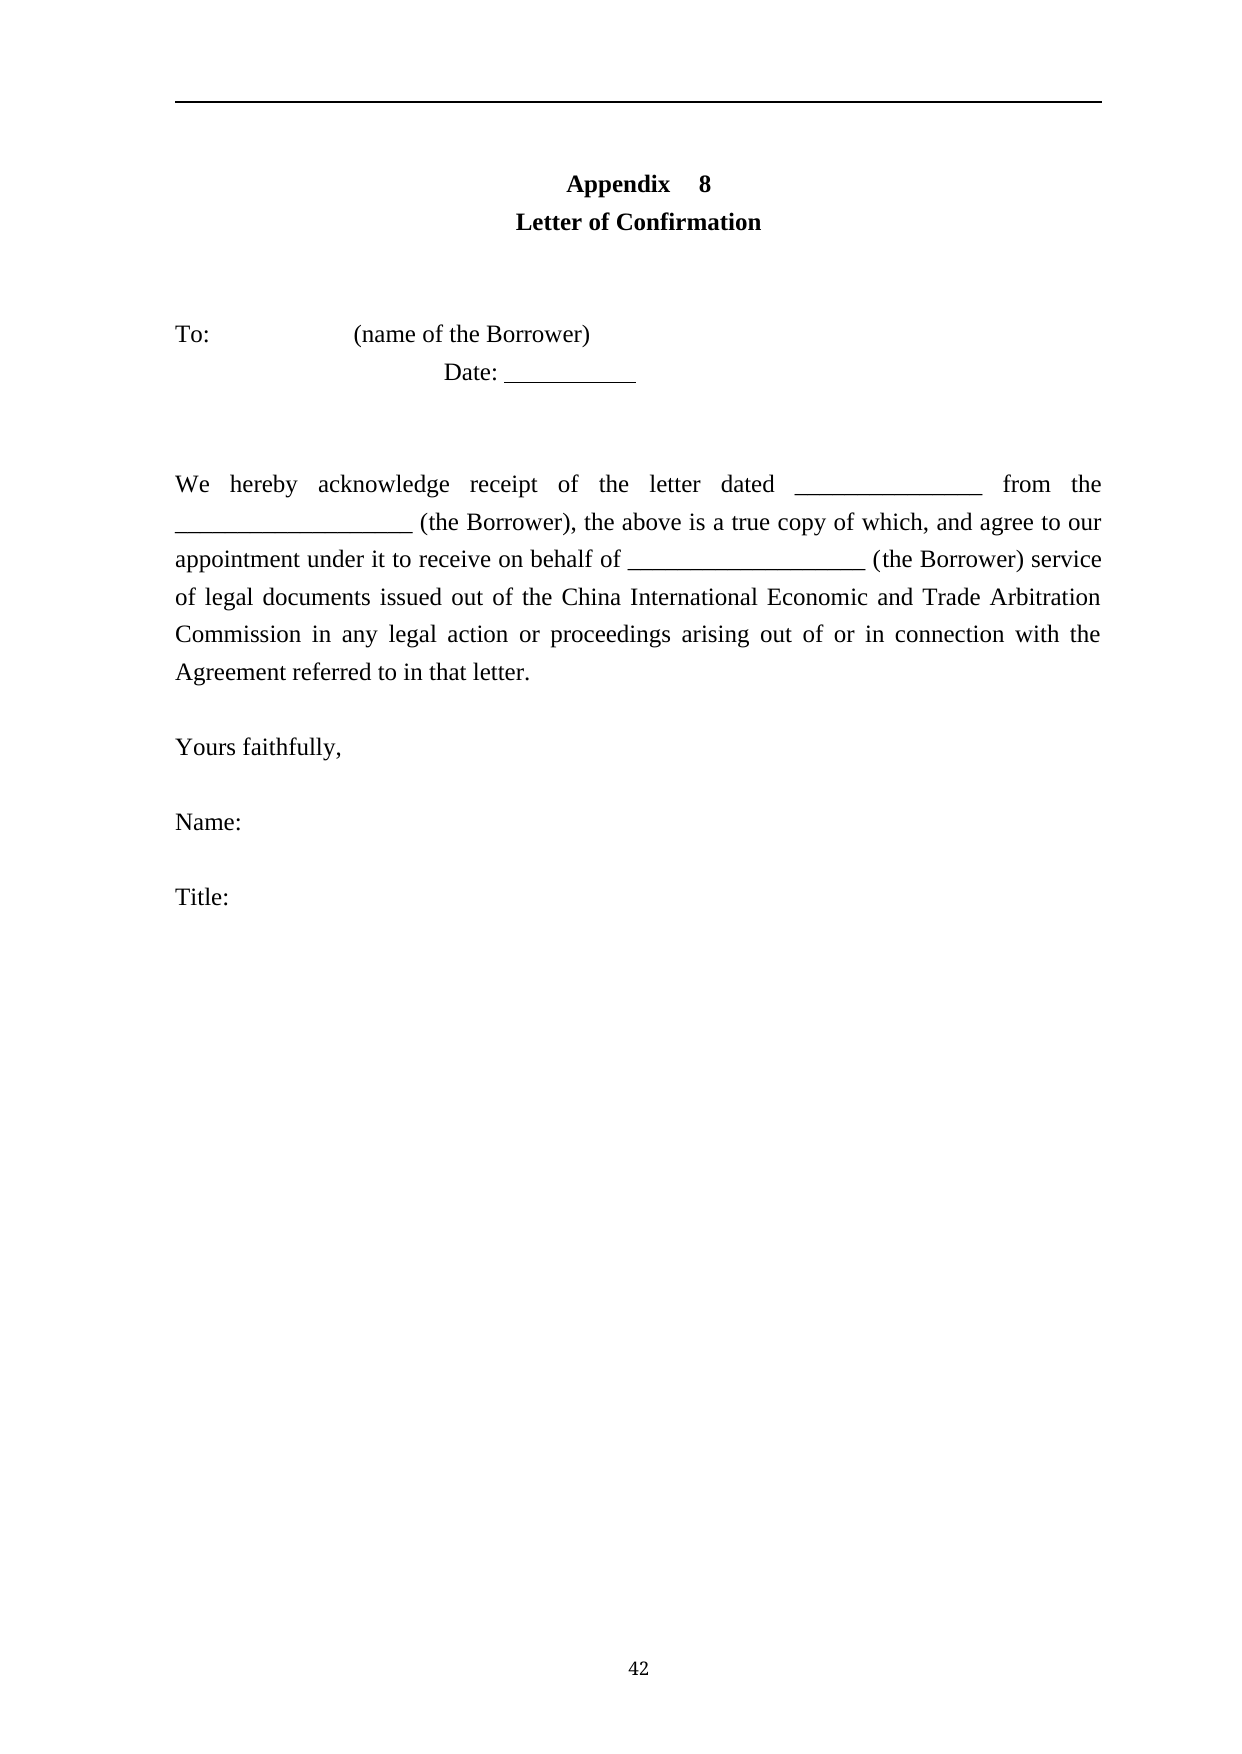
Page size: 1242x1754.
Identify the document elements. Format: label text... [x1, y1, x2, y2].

text We hereby acknowledge receipt of the letter dated _______________ from the ___________________ (the Borrower), the above is a true copy of which, and agree to our appointment under it to receive on behalf of ___________________ (the Borrower) service of legal documents issued out of the China International Economic and Trade Arbitration Commission in any legal action or proceedings arising out of or in connection with the Agreement referred to in that letter. [175, 462, 1102, 687]
text Yours faithfully, [175, 725, 1102, 762]
text To: (name of the Borrower) [175, 312, 1052, 350]
subtitle Appendix 8 [175, 162, 1102, 200]
text Date: [175, 350, 1052, 387]
text Name: [175, 800, 1102, 837]
text Title: [175, 875, 1102, 912]
text Letter of Confirmation [175, 200, 1102, 237]
